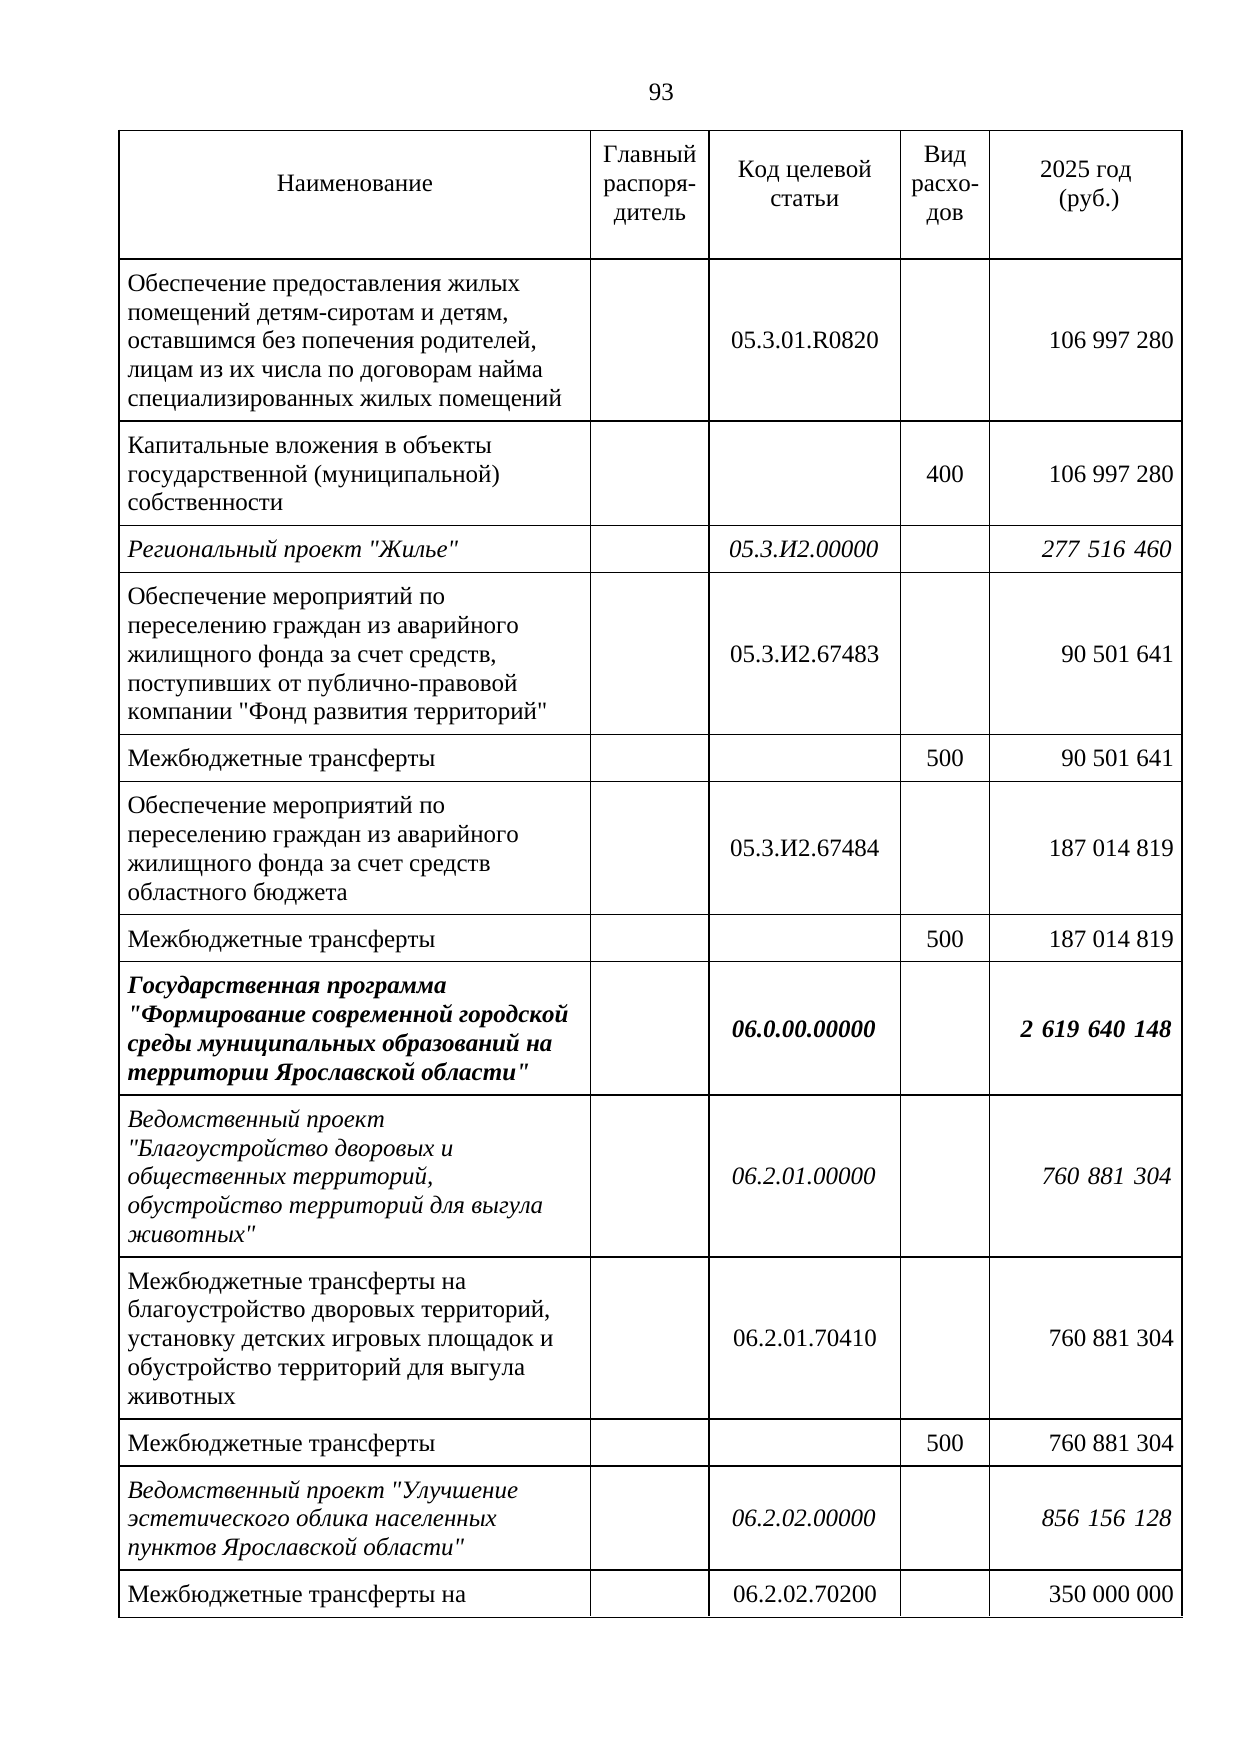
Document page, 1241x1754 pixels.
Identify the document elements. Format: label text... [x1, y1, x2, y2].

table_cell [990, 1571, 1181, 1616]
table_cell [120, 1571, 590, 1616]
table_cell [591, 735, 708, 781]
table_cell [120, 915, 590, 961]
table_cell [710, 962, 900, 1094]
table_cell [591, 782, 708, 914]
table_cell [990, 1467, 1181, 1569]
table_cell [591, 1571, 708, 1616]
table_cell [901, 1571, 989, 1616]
table_header Главный распоря-дитель [591, 131, 708, 258]
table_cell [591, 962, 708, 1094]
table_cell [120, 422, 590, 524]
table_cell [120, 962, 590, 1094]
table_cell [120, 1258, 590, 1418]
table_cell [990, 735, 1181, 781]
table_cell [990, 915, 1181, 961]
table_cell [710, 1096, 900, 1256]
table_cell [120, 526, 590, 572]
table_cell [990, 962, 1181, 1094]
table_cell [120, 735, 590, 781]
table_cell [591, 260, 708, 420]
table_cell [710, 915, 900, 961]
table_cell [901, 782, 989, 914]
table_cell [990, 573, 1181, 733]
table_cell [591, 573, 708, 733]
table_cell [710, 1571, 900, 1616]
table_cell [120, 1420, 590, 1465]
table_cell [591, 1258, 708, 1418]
table_header Наименование [120, 131, 590, 258]
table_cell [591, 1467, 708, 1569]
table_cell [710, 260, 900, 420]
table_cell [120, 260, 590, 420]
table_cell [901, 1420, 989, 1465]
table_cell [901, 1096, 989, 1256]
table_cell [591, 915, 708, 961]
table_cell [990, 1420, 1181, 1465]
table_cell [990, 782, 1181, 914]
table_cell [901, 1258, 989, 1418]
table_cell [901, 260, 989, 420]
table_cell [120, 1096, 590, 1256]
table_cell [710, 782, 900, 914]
table_header 2025 год (руб.) [990, 131, 1181, 258]
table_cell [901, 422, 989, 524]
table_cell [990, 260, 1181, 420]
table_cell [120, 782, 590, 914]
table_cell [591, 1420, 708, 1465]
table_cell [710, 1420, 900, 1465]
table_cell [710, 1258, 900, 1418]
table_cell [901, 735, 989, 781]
table_header Код целевой статьи [710, 131, 900, 258]
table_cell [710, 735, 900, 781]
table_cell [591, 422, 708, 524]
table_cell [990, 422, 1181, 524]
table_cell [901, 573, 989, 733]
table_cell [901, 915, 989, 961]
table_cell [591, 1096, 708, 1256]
table_header Вид расхо-дов [901, 131, 989, 258]
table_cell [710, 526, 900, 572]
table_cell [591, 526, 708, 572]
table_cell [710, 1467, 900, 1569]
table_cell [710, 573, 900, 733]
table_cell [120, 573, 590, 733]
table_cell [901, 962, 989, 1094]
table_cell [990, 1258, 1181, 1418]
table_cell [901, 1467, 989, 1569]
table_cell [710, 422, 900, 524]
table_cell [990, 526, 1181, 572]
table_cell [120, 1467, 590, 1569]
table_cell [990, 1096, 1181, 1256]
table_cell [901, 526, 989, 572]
